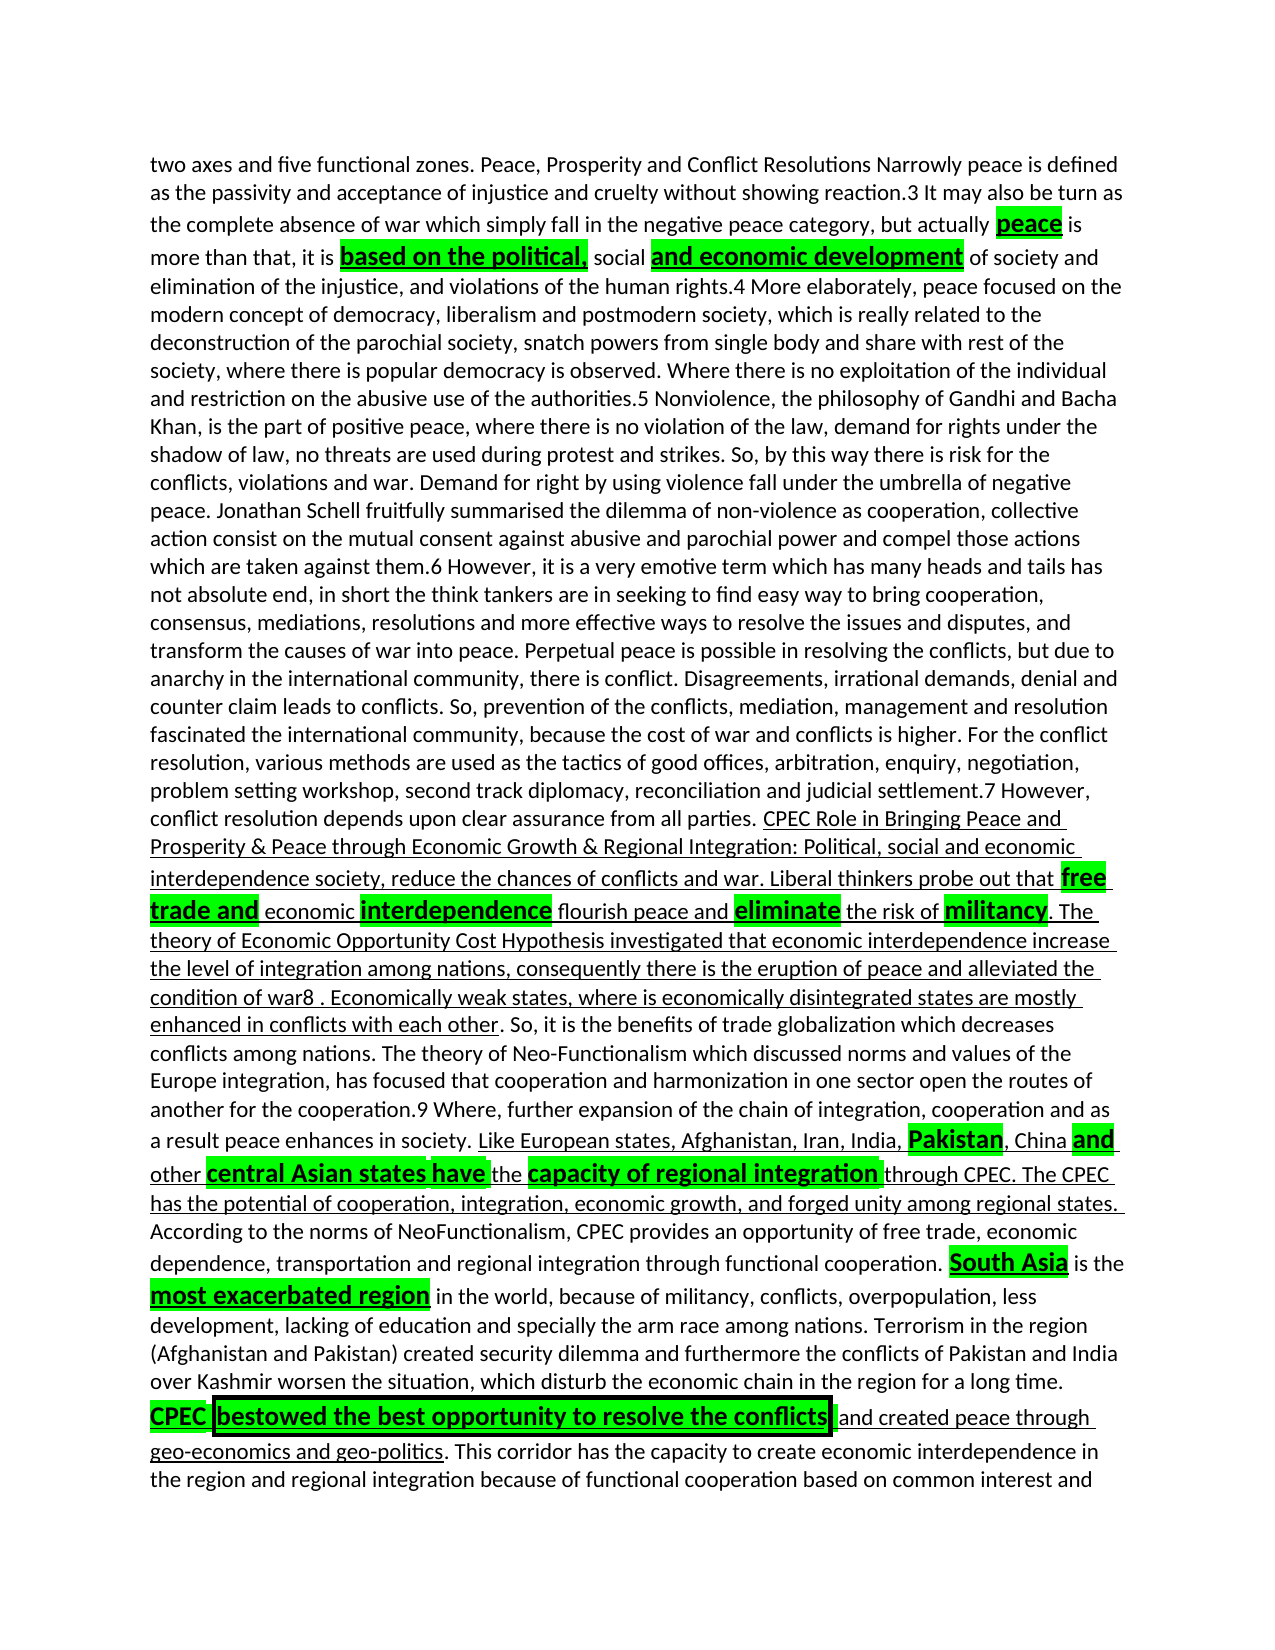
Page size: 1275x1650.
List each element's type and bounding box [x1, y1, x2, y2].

text [150, 1214, 1125, 1493]
text [150, 150, 1125, 1213]
